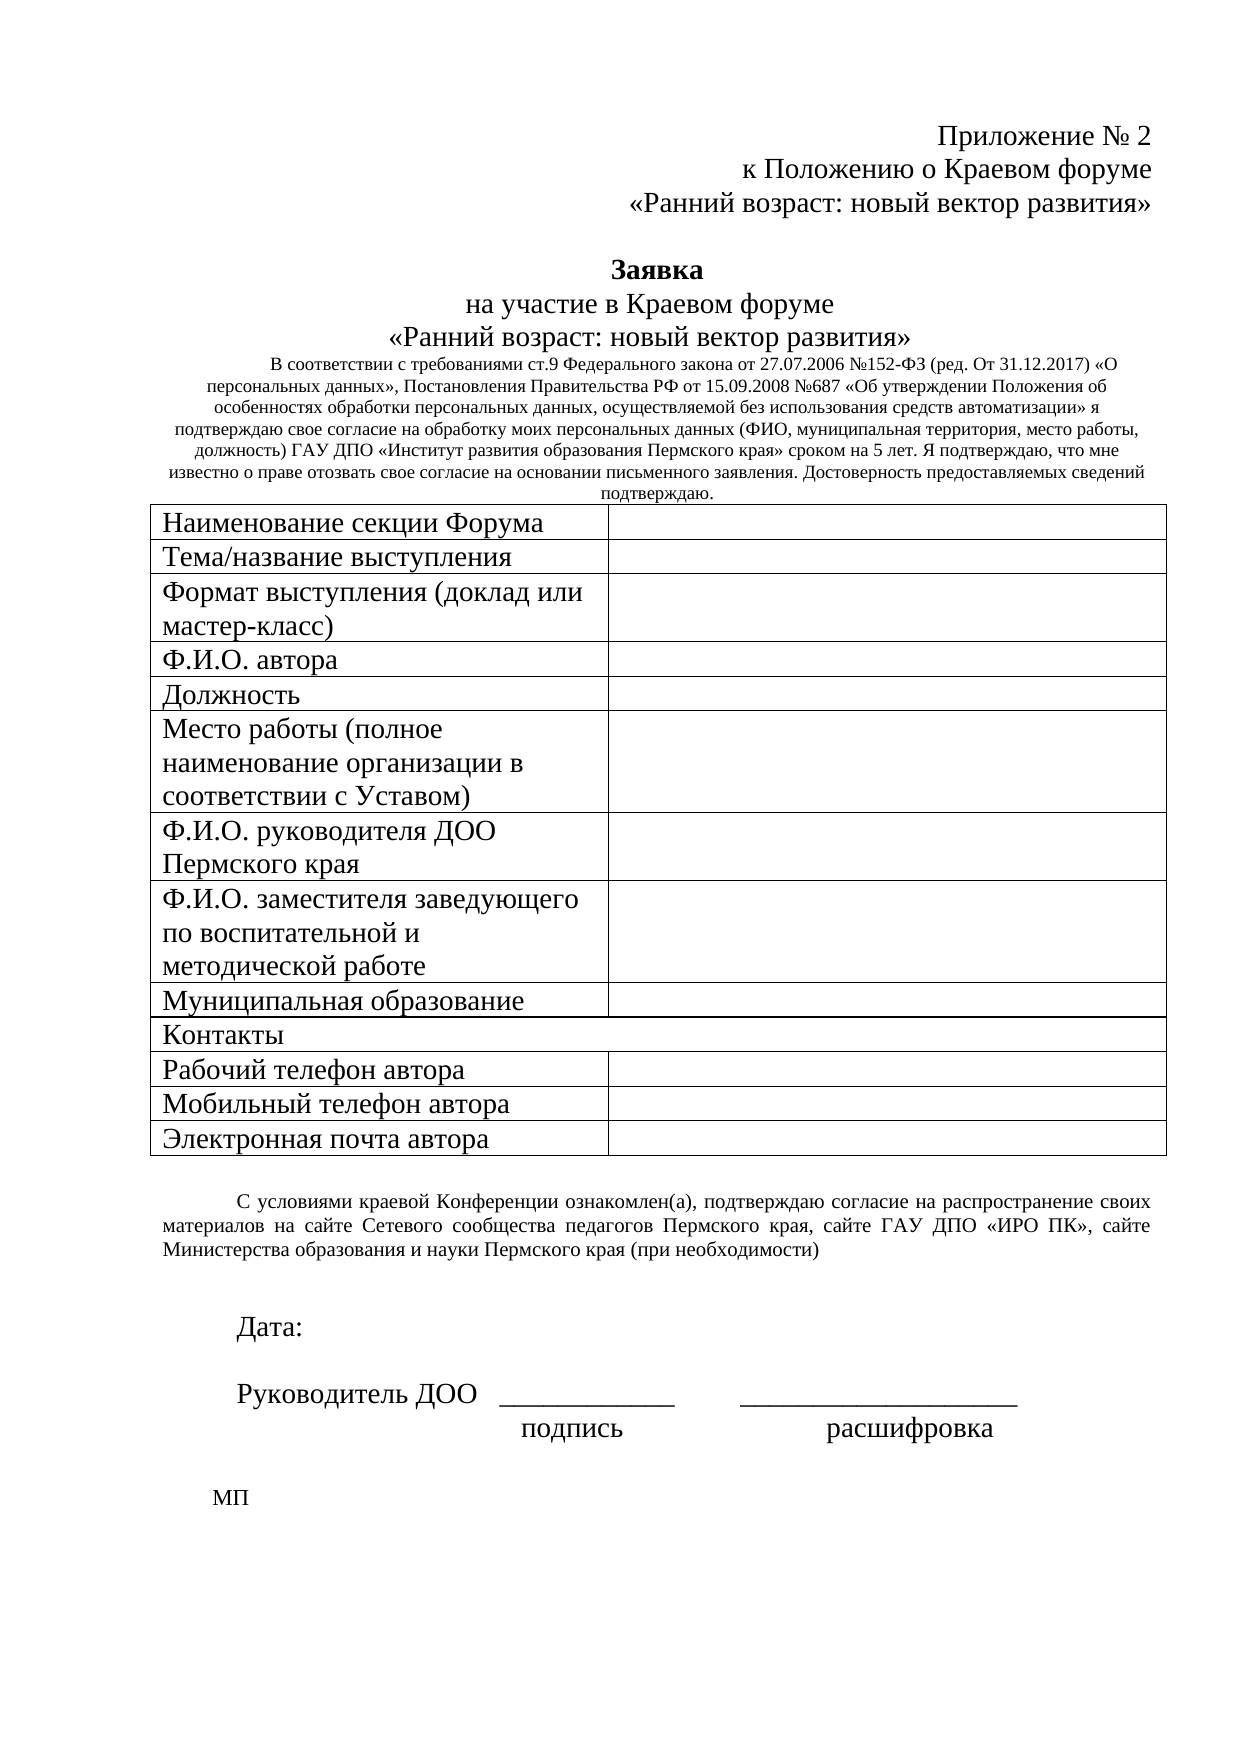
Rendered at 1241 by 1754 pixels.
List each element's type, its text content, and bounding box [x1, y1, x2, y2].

table_cell [609, 711, 1166, 812]
table_cell [609, 983, 1166, 1016]
table_cell Электронная почта автора [151, 1121, 608, 1155]
table_cell [609, 677, 1166, 710]
list Приложение № 2 [162, 118, 1152, 152]
table_cell Формат выступления (доклад или мастер-класс) [151, 574, 608, 641]
text «Ранний возраст: новый вектор развития» [162, 185, 1152, 219]
table_cell Муниципальная образование [151, 983, 608, 1016]
table_cell Мобильный телефон автора [151, 1087, 608, 1120]
table_cell [609, 813, 1166, 880]
text к Положению о Краевом форуме [162, 152, 1152, 185]
table_cell Рабочий телефон автора [151, 1052, 608, 1086]
table_cell Ф.И.О. заместителя заведующего по воспитательной и методической работе [151, 881, 608, 982]
table_cell [609, 574, 1166, 641]
text на участие в Краевом форуме [162, 286, 1063, 319]
text подпись расшифровка [162, 1410, 1063, 1444]
text Руководитель ДОО ____________ ___________________ [162, 1377, 1063, 1410]
table_cell [609, 881, 1166, 982]
table_cell [609, 540, 1166, 573]
text «Ранний возраст: новый вектор развития» [162, 319, 1063, 353]
table_cell Должность [151, 677, 608, 710]
text Дата: [162, 1309, 1063, 1343]
text С условиями краевой Конференции ознакомлен(а), подтверждаю согласие на распространение своих материалов на сайте Сетевого сообщества педагогов Пермского края, сайте ГАУ ДПО «ИРО ПК», сайте Министерства образования и науки Пермского края (при необходимости) [162, 1189, 1152, 1261]
table_cell [609, 642, 1166, 676]
table_cell Тема/название выступления [151, 540, 608, 573]
list Заявка [162, 252, 1152, 286]
text В соответствии с требованиями ст.9 Федерального закона от 27.07.2006 №152-ФЗ (ред. От 31.12.2017) «О персональных данных», Постановления Правительства РФ от 15.09.2008 №687 «Об утверждении Положения об особенностях обработки персональных данных, осуществляемой без использования средств автоматизации» я подтверждаю свое согласие на обработку моих персональных данных (ФИО, муниципальная территория, место работы, должность) ГАУ ДПО «Институт развития образования Пермского края» сроком на 5 лет. Я подтверждаю, что мне известно о праве отозвать свое согласие на основании письменного заявления. Достоверность предоставляемых сведений подтверждаю. [162, 353, 1152, 504]
table_cell Место работы (полное наименование организации в соответствии с Уставом) [151, 711, 608, 812]
table_cell Контакты [151, 1018, 1166, 1051]
table_cell Ф.И.О. автора [151, 642, 608, 676]
table_cell [609, 1121, 1166, 1155]
table_cell Ф.И.О. руководителя ДОО Пермского края [151, 813, 608, 880]
table_header Наименование секции Форума [151, 505, 608, 538]
table_cell [609, 1087, 1166, 1120]
table_header [609, 505, 1166, 538]
table_cell [609, 1052, 1166, 1086]
